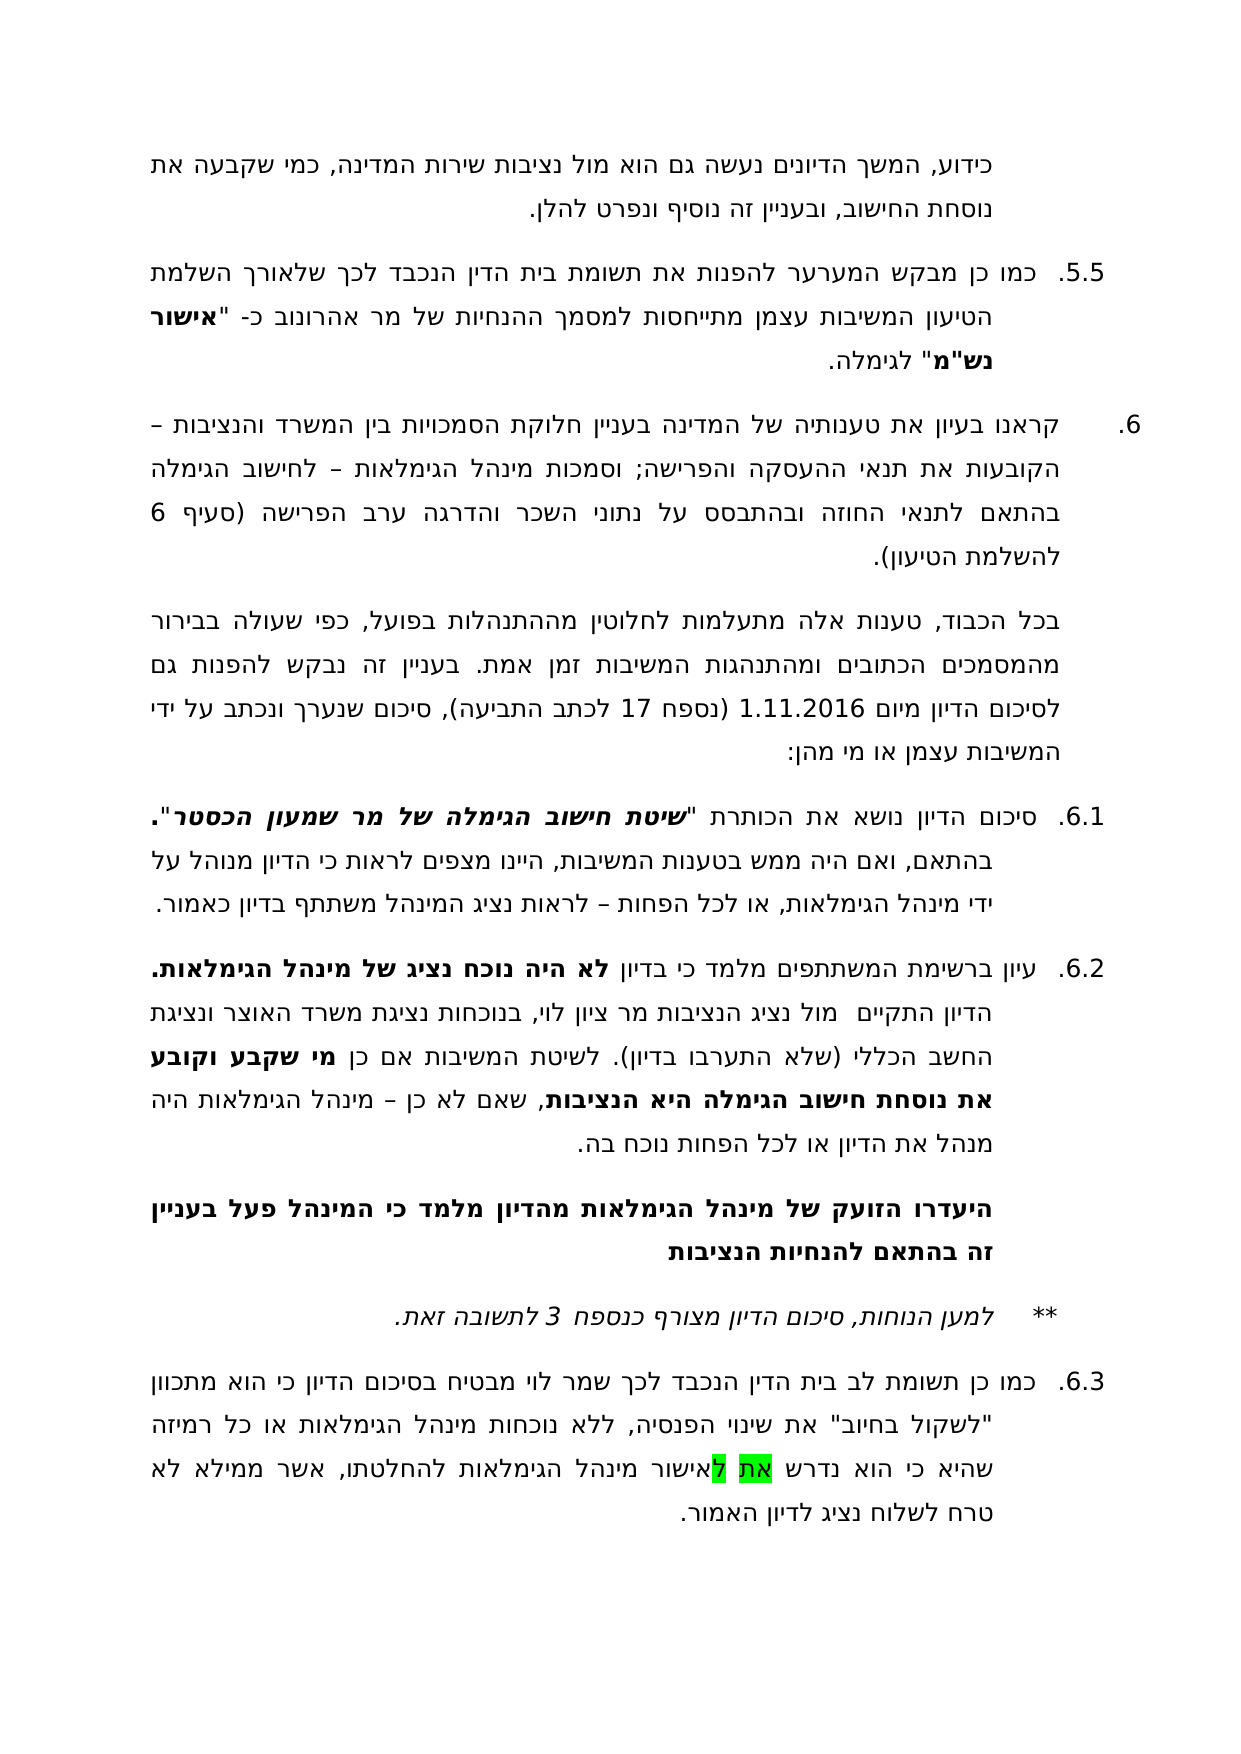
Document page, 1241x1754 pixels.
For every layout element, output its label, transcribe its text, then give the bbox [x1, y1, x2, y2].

text היעדרו הזועק של מינהל הגימלאות מהדיון מלמד כי המינהל פעל בעניין זה בהתאם להנחיות הנציבות [150, 1194, 994, 1267]
list סיכום הדיון נושא את הכותרת "שיטת חישוב הגימלה של מר שמעון הכסטר". בהתאם, ואם היה ממש בטענות המשיבות, היינו מצפים לראות כי הדיון מנוהל על ידי מינהל הגימלאות, או לכל הפחות – לראות נציג המינהל משתתף בדיון כאמור. [150, 802, 1057, 919]
text כידוע, המשך הדיונים נעשה גם הוא מול נציבות שירות המדינה, כמי שקבעה את נוסחת החישוב, ובעניין זה נוסיף ונפרט להלן. [150, 150, 994, 223]
list כמו כן תשומת לב בית הדין הנכבד לכך שמר לוי מבטיח בסיכום הדיון כי הוא מתכוון "לשקול בחיוב" את שינוי הפנסיה, ללא נוכחות מינהל הגימלאות או כל רמיזה שהיא כי הוא נדרש את לאישור מינהל הגימלאות להחלטתו, אשר ממילא לא טרח לשלוח נציג לדיון האמור. [150, 1367, 1057, 1527]
text ** למען הנוחות, סיכום הדיון מצורף כנספח 3 לתשובה זאת. [150, 1302, 1057, 1331]
list כמו כן מבקש המערער להפנות את תשומת בית הדין הנכבד לכך שלאורך השלמת הטיעון המשיבות עצמן מתייחסות למסמך ההנחיות של מר אהרונוב כ- "אישור נש"מ" לגימלה. [150, 258, 1057, 375]
list קראנו בעיון את טענותיה של המדינה בעניין חלוקת הסמכויות בין המשרד והנציבות – הקובעות את תנאי ההעסקה והפרישה; וסמכות מינהל הגימלאות – לחישוב הגימלה בהתאם לתנאי החוזה ובהתבסס על נתוני השכר והדרגה ערב הפרישה (סעיף 6 להשלמת הטיעון). [150, 410, 1117, 571]
text בכל הכבוד, טענות אלה מתעלמות לחלוטין מההתנהלות בפועל, כפי שעולה בבירור מהמסמכים הכתובים ומהתנהגות המשיבות זמן אמת. בעניין זה נבקש להפנות גם לסיכום הדיון מיום 1.11.2016 (נספח 17 לכתב התביעה), סיכום שנערך ונכתב על ידי המשיבות עצמן או מי מהן: [150, 606, 1061, 767]
list עיון ברשימת המשתתפים מלמד כי בדיון לא היה נוכח נציג של מינהל הגימלאות. הדיון התקיים מול נציג הנציבות מר ציון לוי, בנוכחות נציגת משרד האוצר ונציגת החשב הכללי (שלא התערבו בדיון). לשיטת המשיבות אם כן מי שקבע וקובע את נוסחת חישוב הגימלה היא הנציבות, שאם לא כן – מינהל הגימלאות היה מנהל את הדיון או לכל הפחות נוכח בה. [150, 954, 1057, 1158]
